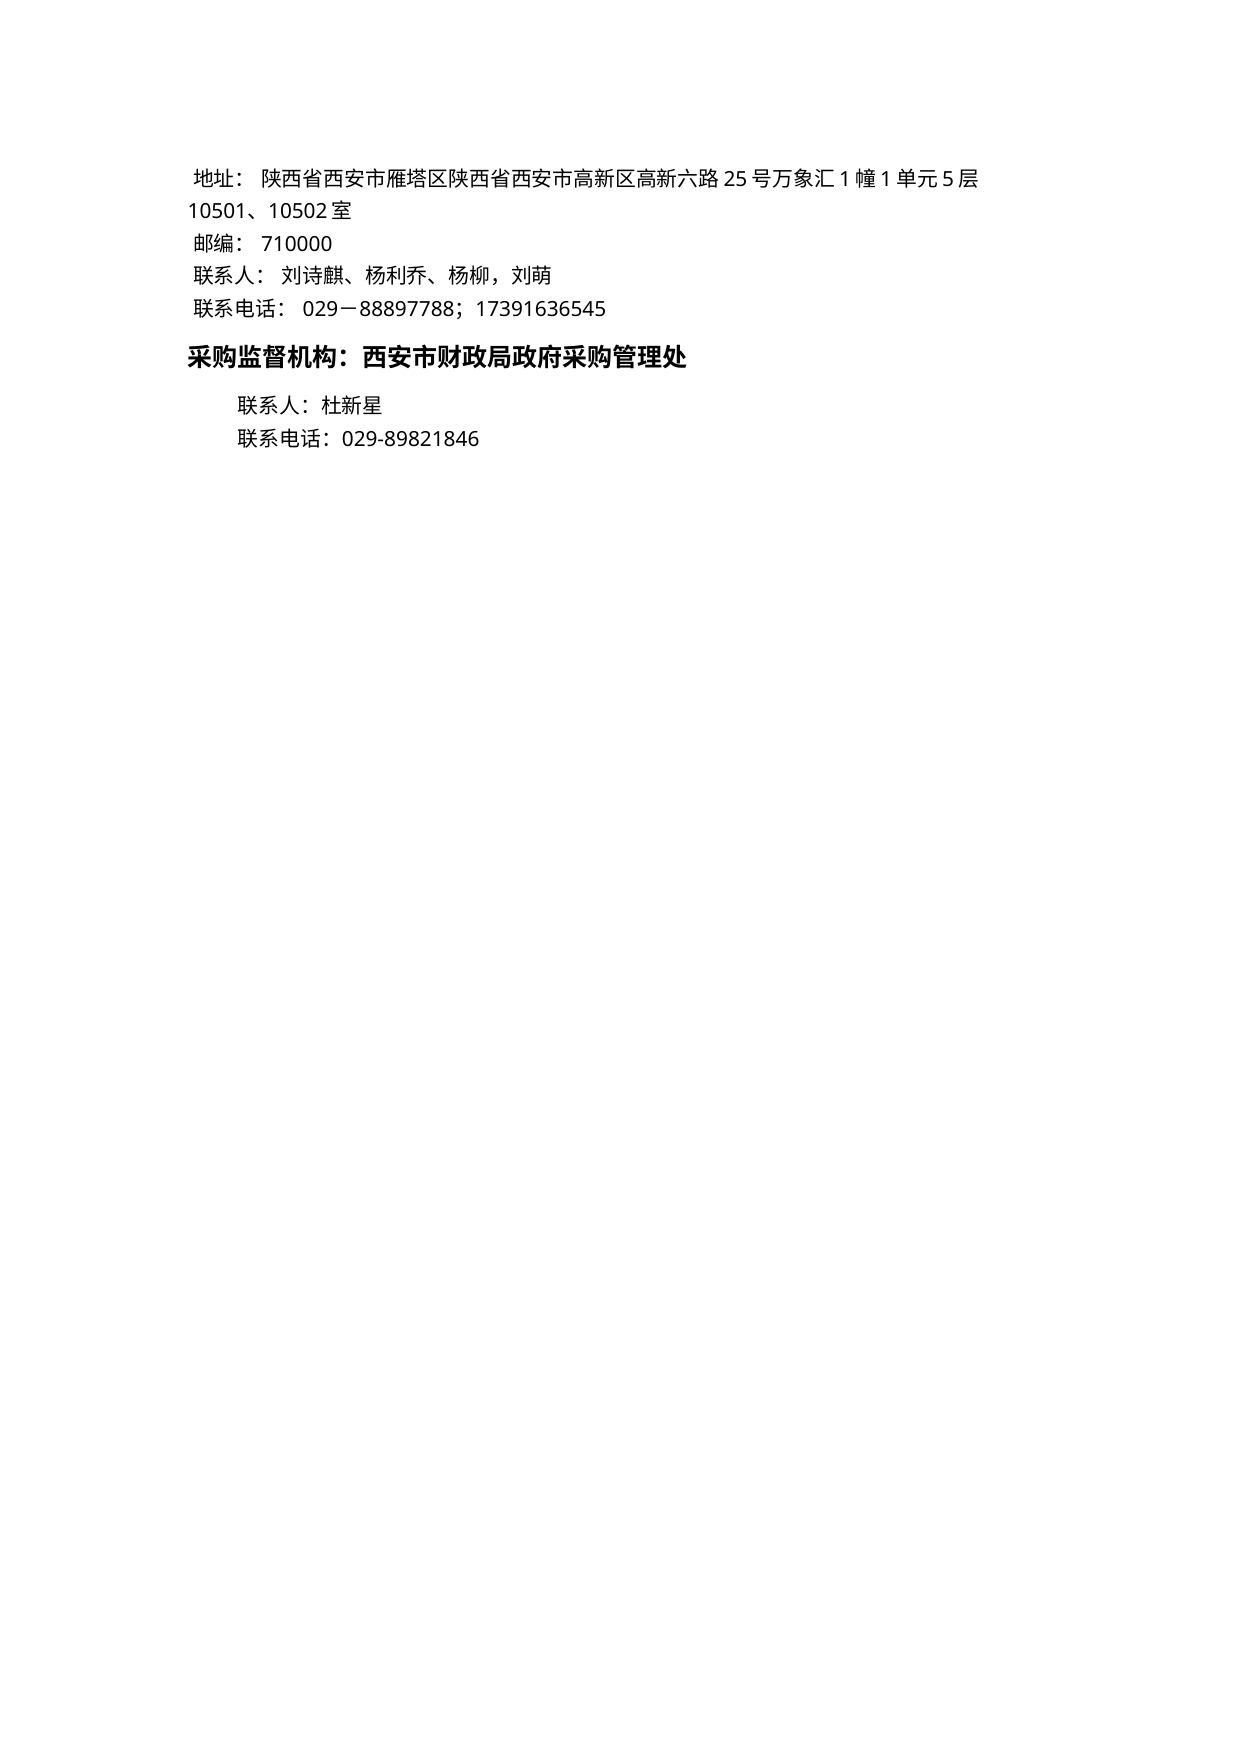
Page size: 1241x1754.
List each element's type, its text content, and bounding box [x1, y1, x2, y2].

text 联系电话： 029－88897788；17391636545 [187, 292, 1053, 324]
text 联系人：杜新星 [187, 389, 1053, 422]
text 联系电话：029-89821846 [187, 422, 1053, 454]
text 采购监督机构：西安市财政局政府采购管理处 [187, 324, 1053, 389]
text 邮编： 710000 [187, 227, 1053, 259]
text 地址： 陕西省西安市雁塔区陕西省西安市高新区高新六路25号万象汇1幢1单元5层10501、10502室 [187, 162, 1053, 227]
text 联系人： 刘诗麒、杨利乔、杨柳，刘萌 [187, 259, 1053, 292]
